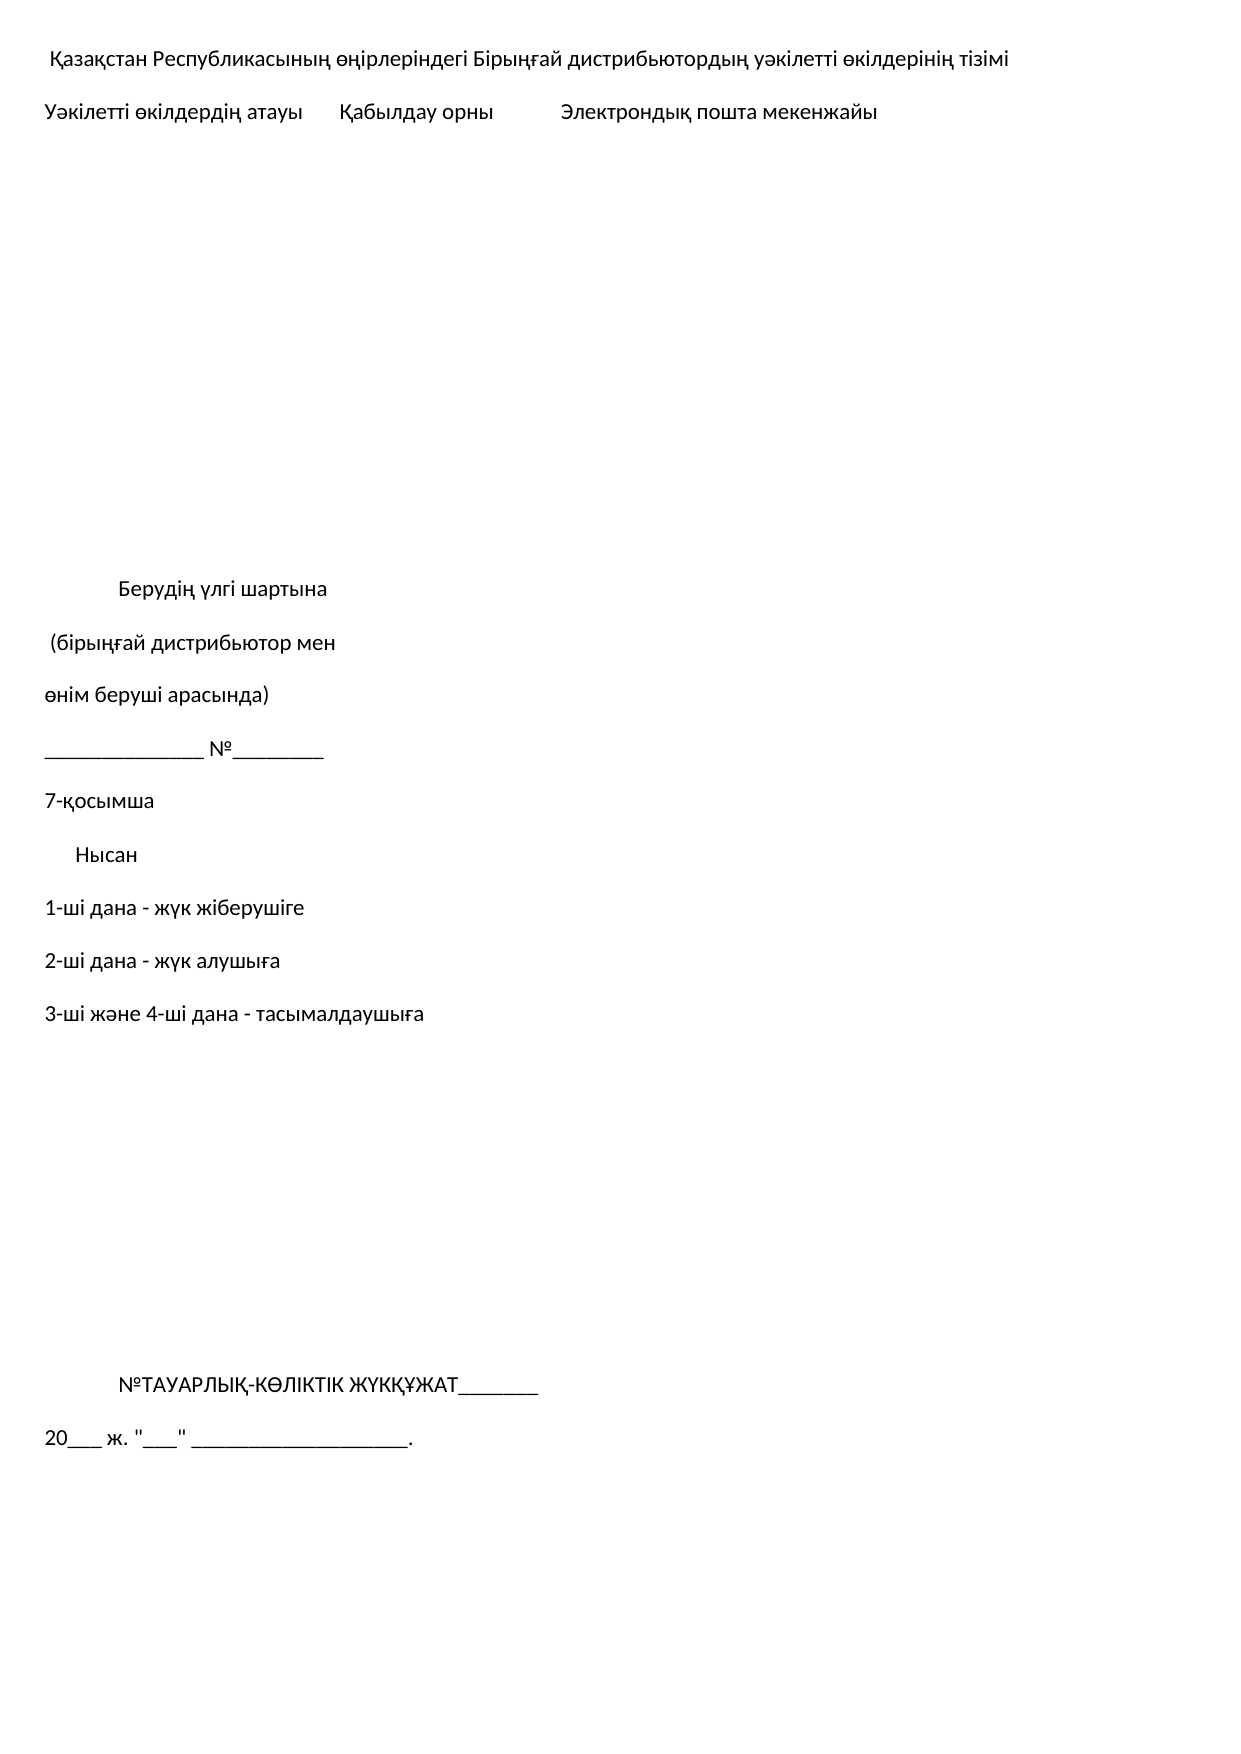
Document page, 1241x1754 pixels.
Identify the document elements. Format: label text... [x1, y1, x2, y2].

text Нысан [44, 840, 1181, 868]
text Берудің үлгі шартына [44, 574, 1181, 603]
text №ТАУАРЛЫҚ-КӨЛІКТІК ЖҮКҚҰЖАТ_______ [44, 1370, 1181, 1398]
text 3-ші және 4-ші дана - тасымалдаушыға [44, 999, 1181, 1027]
text ______________ №________ [44, 734, 1181, 762]
text 1-ші дана - жүк жіберушіге [44, 893, 1181, 921]
text 7-қосымша [44, 787, 1181, 815]
text Уәкілетті өкілдердің атауы Қабылдау орны Электрондық пошта мекенжайы [44, 97, 1181, 125]
text 2-ші дана - жүк алушыға [44, 946, 1181, 974]
text Қазақстан Республикасының өңірлеріндегі Бірыңғай дистрибьютордың уәкілетті өкілдерінің тізімі [44, 44, 1181, 72]
text өнім беруші арасында) [44, 681, 1181, 709]
text (бірыңғай дистрибьютор мен [44, 628, 1181, 656]
text 20___ ж. "___" ___________________. [44, 1423, 1181, 1451]
